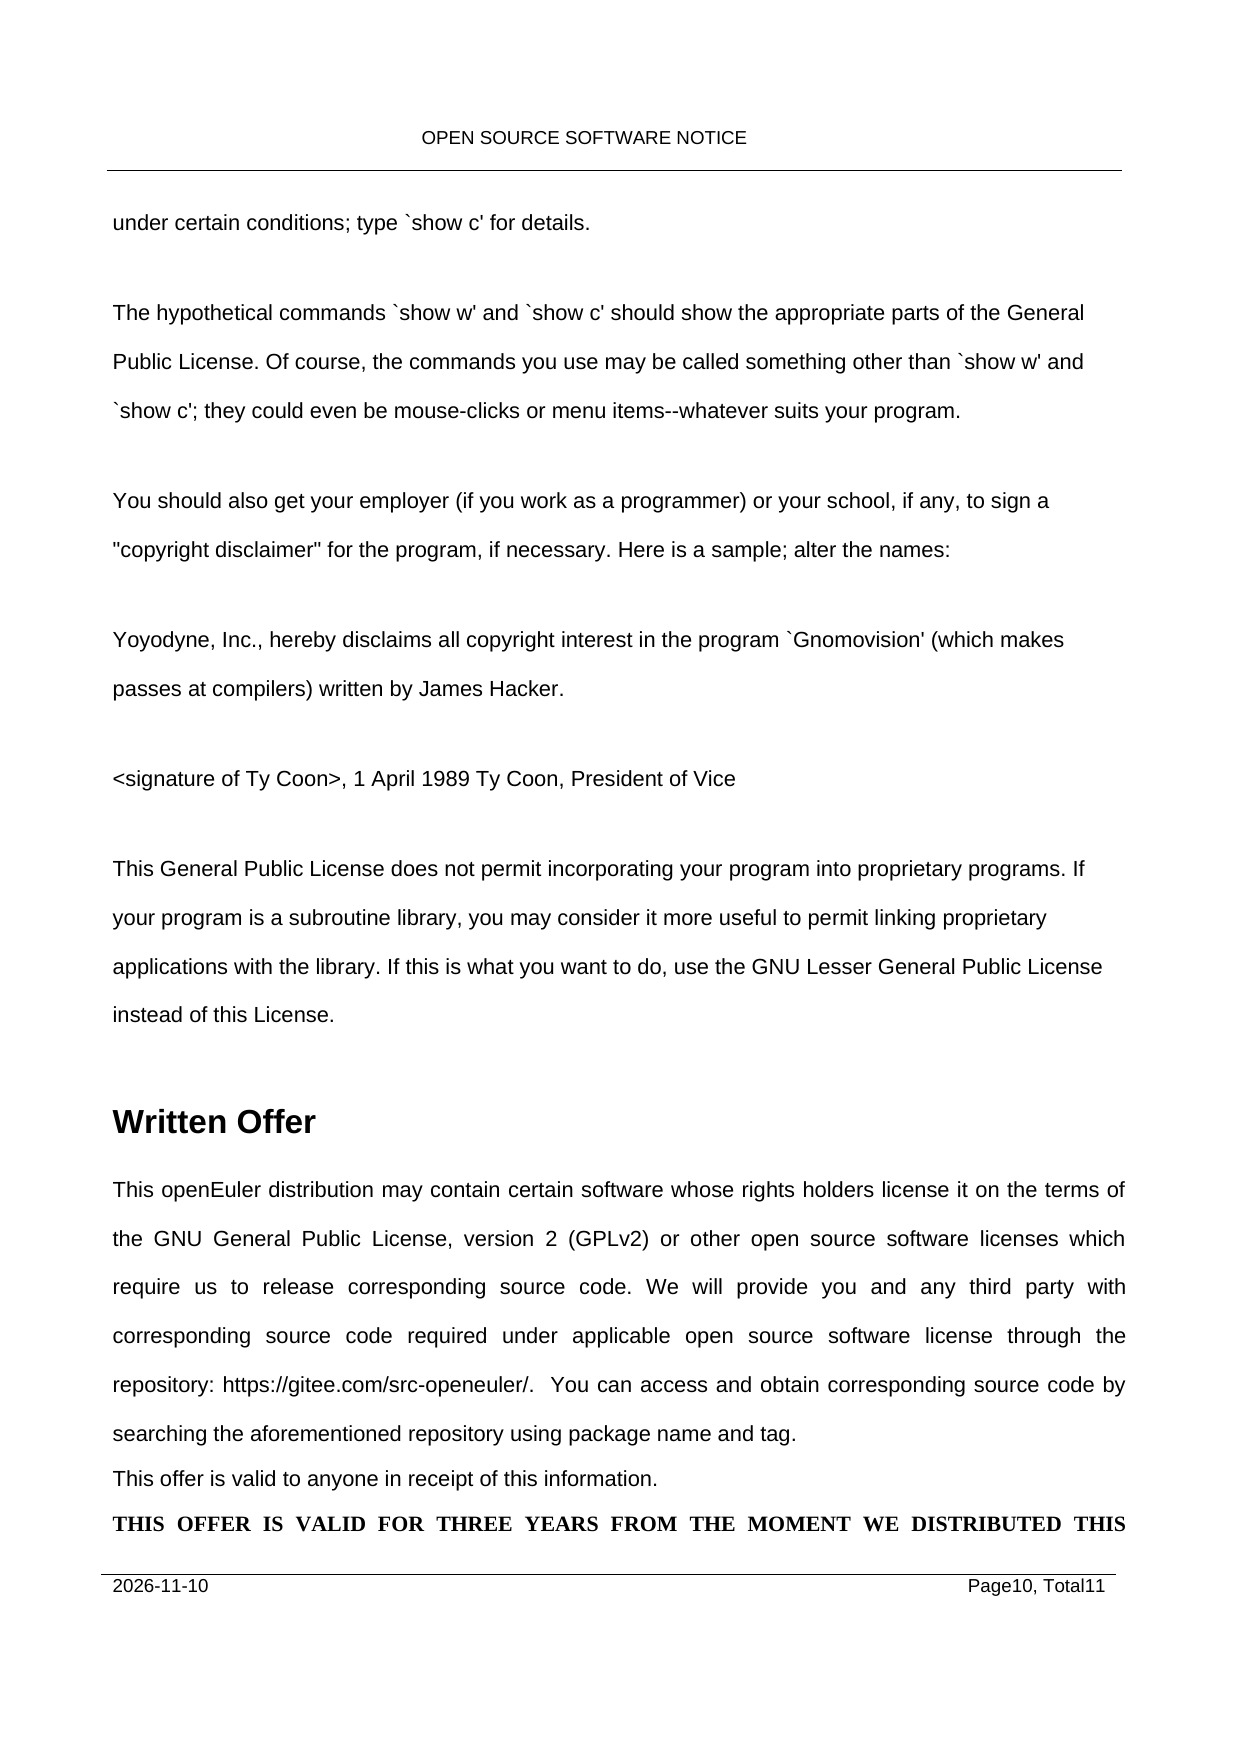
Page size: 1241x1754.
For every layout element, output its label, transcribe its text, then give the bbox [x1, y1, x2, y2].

text The hypothetical commands `show w' and `show c' should show the appropriate parts of the General Public License. Of course, the commands you use may be called something other than `show w' and `show c'; they could even be mouse-clicks or menu items--whatever suits your program. [112, 297, 1128, 427]
text This openEuler distribution may contain certain software whose rights holders license it on the terms of the GNU General Public License, version 2 (GPLv2) or other open source software licenses which require us to release corresponding source code. We will provide you and any third party with corresponding source code required under applicable open source software license through the repository: https://gitee.com/src-openeuler/. You can access and obtain corresponding source code by searching the aforementioned repository using package name and tag. [112, 1173, 1128, 1449]
text This offer is valid to anyone in receipt of this information. [112, 1462, 1128, 1494]
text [112, 1507, 1128, 1539]
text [112, 206, 1128, 239]
text Written Offer [112, 1089, 1128, 1154]
text This General Public License does not permit incorporating your program into proprietary programs. If your program is a subroutine library, you may consider it more useful to permit linking proprietary applications with the library. If this is what you want to do, use the GNU Lesser General Public License instead of this License. [112, 852, 1128, 1031]
text Yoyodyne, Inc., hereby disclaims all copyright interest in the program `Gnomovision' (which makes passes at compilers) written by James Hacker. [112, 623, 1128, 704]
text You should also get your employer (if you work as a programmer) or your school, if any, to sign a "copyright disclaimer" for the program, if necessary. Here is a sample; alter the names: [112, 484, 1128, 566]
text <signature of Ty Coon>, 1 April 1989 Ty Coon, President of Vice [112, 762, 1128, 795]
